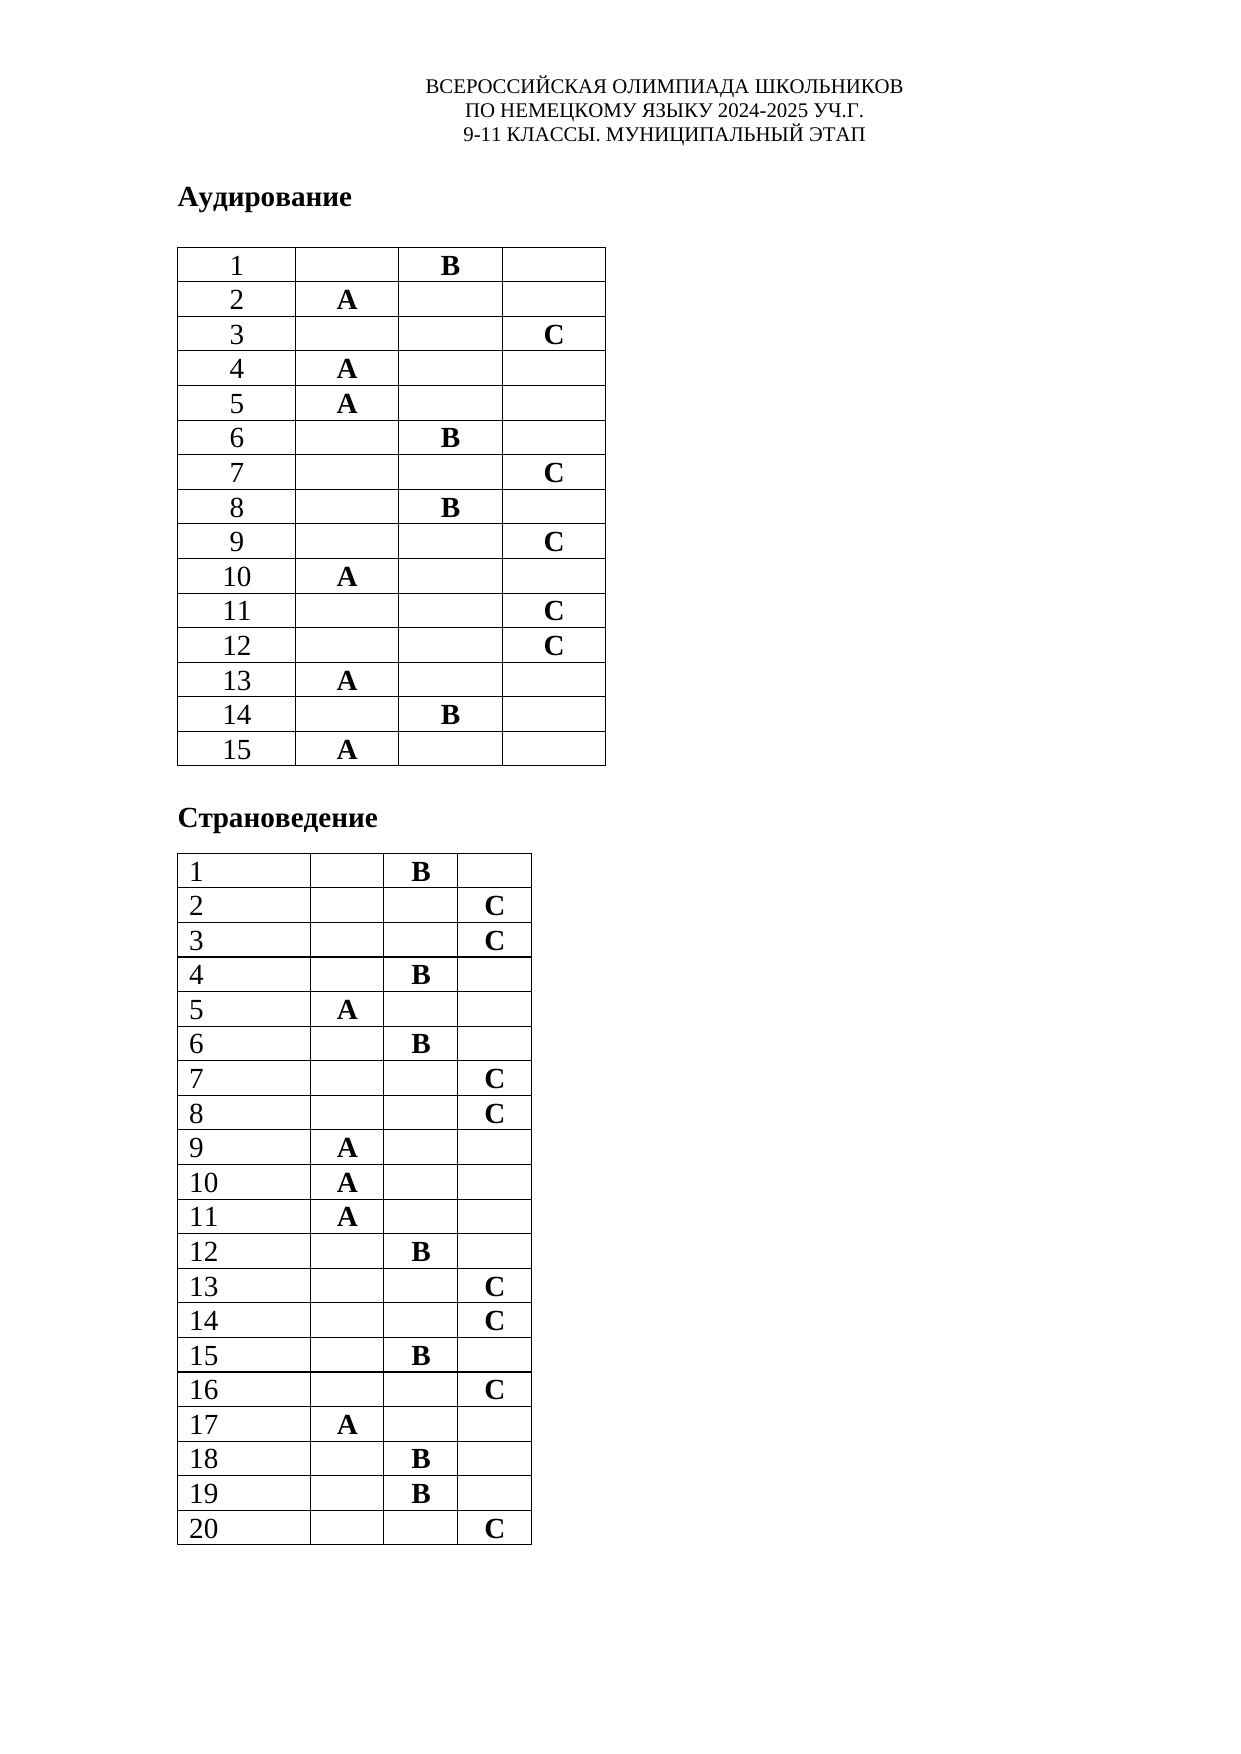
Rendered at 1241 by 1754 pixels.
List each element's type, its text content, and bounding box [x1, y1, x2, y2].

table_cell [399, 351, 502, 385]
table_cell [458, 1027, 531, 1060]
table_cell [503, 386, 605, 419]
table_cell B [399, 421, 502, 454]
table_cell A [296, 282, 398, 316]
table_cell 4 [178, 958, 310, 991]
table_cell [384, 1200, 457, 1233]
table_header 1 [178, 854, 310, 887]
table_cell A [311, 1130, 383, 1164]
table_header [311, 854, 383, 887]
table_cell B [384, 1027, 457, 1060]
table_cell [296, 455, 398, 489]
table_cell [384, 888, 457, 922]
table_cell 5 [178, 992, 310, 1026]
table_cell A [311, 1200, 383, 1233]
table_cell [503, 697, 605, 731]
table_cell [384, 1269, 457, 1302]
table_cell [458, 1338, 531, 1371]
table_cell 9 [178, 1130, 310, 1164]
table_cell [503, 732, 605, 765]
table_cell [458, 1234, 531, 1268]
table_cell [384, 1165, 457, 1198]
table_cell 15 [178, 1338, 310, 1371]
table_cell [384, 923, 457, 956]
table_cell [399, 628, 502, 662]
table_cell [384, 1373, 457, 1406]
table_cell [311, 958, 383, 991]
table_cell C [503, 317, 605, 350]
table_cell [296, 594, 398, 627]
table_cell [399, 386, 502, 419]
table_cell B [384, 1442, 457, 1475]
table_cell C [458, 1061, 531, 1095]
table_cell [503, 663, 605, 696]
table_cell 7 [178, 1061, 310, 1095]
table_cell [399, 317, 502, 350]
table_header B [399, 248, 502, 281]
table_cell [311, 1061, 383, 1095]
table_cell [458, 958, 531, 991]
table_cell [311, 923, 383, 956]
table_cell C [458, 1373, 531, 1406]
table_cell A [296, 732, 398, 765]
table_cell [503, 559, 605, 592]
table_cell 10 [178, 559, 295, 592]
table_cell A [311, 992, 383, 1026]
table_cell 6 [178, 1027, 310, 1060]
table_cell [503, 351, 605, 385]
table_cell A [311, 1407, 383, 1441]
table_cell [458, 1442, 531, 1475]
table_cell 18 [178, 1442, 310, 1475]
table_cell 4 [178, 351, 295, 385]
table_cell 7 [178, 455, 295, 489]
table_cell [311, 1303, 383, 1337]
table_cell [458, 1165, 531, 1198]
table_cell [458, 992, 531, 1026]
table_cell 13 [178, 663, 295, 696]
table_cell 14 [178, 697, 295, 731]
table_cell [296, 628, 398, 662]
table_cell [311, 1373, 383, 1406]
table_cell [399, 594, 502, 627]
table_cell 12 [178, 628, 295, 662]
table_cell 8 [178, 1096, 310, 1129]
table_cell A [296, 351, 398, 385]
table_cell [458, 1200, 531, 1233]
table_cell B [384, 1234, 457, 1268]
table_cell C [458, 1096, 531, 1129]
table_header [296, 248, 398, 281]
table_cell [311, 1442, 383, 1475]
text Аудирование [177, 179, 1152, 213]
table_cell 19 [178, 1476, 310, 1510]
table_cell [296, 490, 398, 523]
table_cell [399, 524, 502, 558]
table_cell 3 [178, 317, 295, 350]
table_cell C [503, 524, 605, 558]
table_cell 2 [178, 282, 295, 316]
table_cell [503, 490, 605, 523]
table_cell [311, 1269, 383, 1302]
table_cell [399, 732, 502, 765]
table_cell [384, 1096, 457, 1129]
table_cell [296, 317, 398, 350]
text Страноведение [177, 800, 1152, 833]
table_cell [311, 1476, 383, 1510]
table_cell 13 [178, 1269, 310, 1302]
table_cell [399, 559, 502, 592]
table_cell A [296, 386, 398, 419]
table_cell [311, 1234, 383, 1268]
table_cell [503, 421, 605, 454]
table_cell [311, 1511, 383, 1544]
table_cell [384, 1511, 457, 1544]
table_cell A [311, 1165, 383, 1198]
table_header 1 [178, 248, 295, 281]
table_cell 3 [178, 923, 310, 956]
table_cell [384, 1130, 457, 1164]
table_cell C [503, 455, 605, 489]
table_cell [458, 1130, 531, 1164]
table_header [503, 248, 605, 281]
table_cell [311, 888, 383, 922]
table_cell 20 [178, 1511, 310, 1544]
table_cell C [458, 1303, 531, 1337]
table_header B [384, 854, 457, 887]
table_cell 11 [178, 1200, 310, 1233]
table_cell 15 [178, 732, 295, 765]
table_cell C [503, 594, 605, 627]
table_cell 2 [178, 888, 310, 922]
table_cell 6 [178, 421, 295, 454]
table_cell C [503, 628, 605, 662]
table_cell 10 [178, 1165, 310, 1198]
table_cell B [384, 1476, 457, 1510]
table_cell [311, 1027, 383, 1060]
table_cell [296, 421, 398, 454]
table_cell 5 [178, 386, 295, 419]
table_cell A [296, 663, 398, 696]
table_cell 11 [178, 594, 295, 627]
table_cell [296, 524, 398, 558]
table_cell 17 [178, 1407, 310, 1441]
table_cell [296, 697, 398, 731]
table_cell [384, 1061, 457, 1095]
table_cell 12 [178, 1234, 310, 1268]
table_cell C [458, 888, 531, 922]
table_cell [384, 992, 457, 1026]
table_cell C [458, 1511, 531, 1544]
table_cell [458, 1476, 531, 1510]
table_cell [384, 1303, 457, 1337]
table_cell [399, 455, 502, 489]
table_cell A [296, 559, 398, 592]
table_cell 9 [178, 524, 295, 558]
table_cell [503, 282, 605, 316]
table_cell [399, 663, 502, 696]
table_cell 14 [178, 1303, 310, 1337]
table_cell [458, 1407, 531, 1441]
table_cell 16 [178, 1373, 310, 1406]
table_cell [399, 282, 502, 316]
table_cell C [458, 923, 531, 956]
table_cell C [458, 1269, 531, 1302]
table_cell B [384, 958, 457, 991]
table_cell B [399, 490, 502, 523]
table_cell 8 [178, 490, 295, 523]
table_cell B [399, 697, 502, 731]
table_cell [311, 1096, 383, 1129]
table_cell [384, 1407, 457, 1441]
table_cell [311, 1338, 383, 1371]
table_cell B [384, 1338, 457, 1371]
table_header [458, 854, 531, 887]
